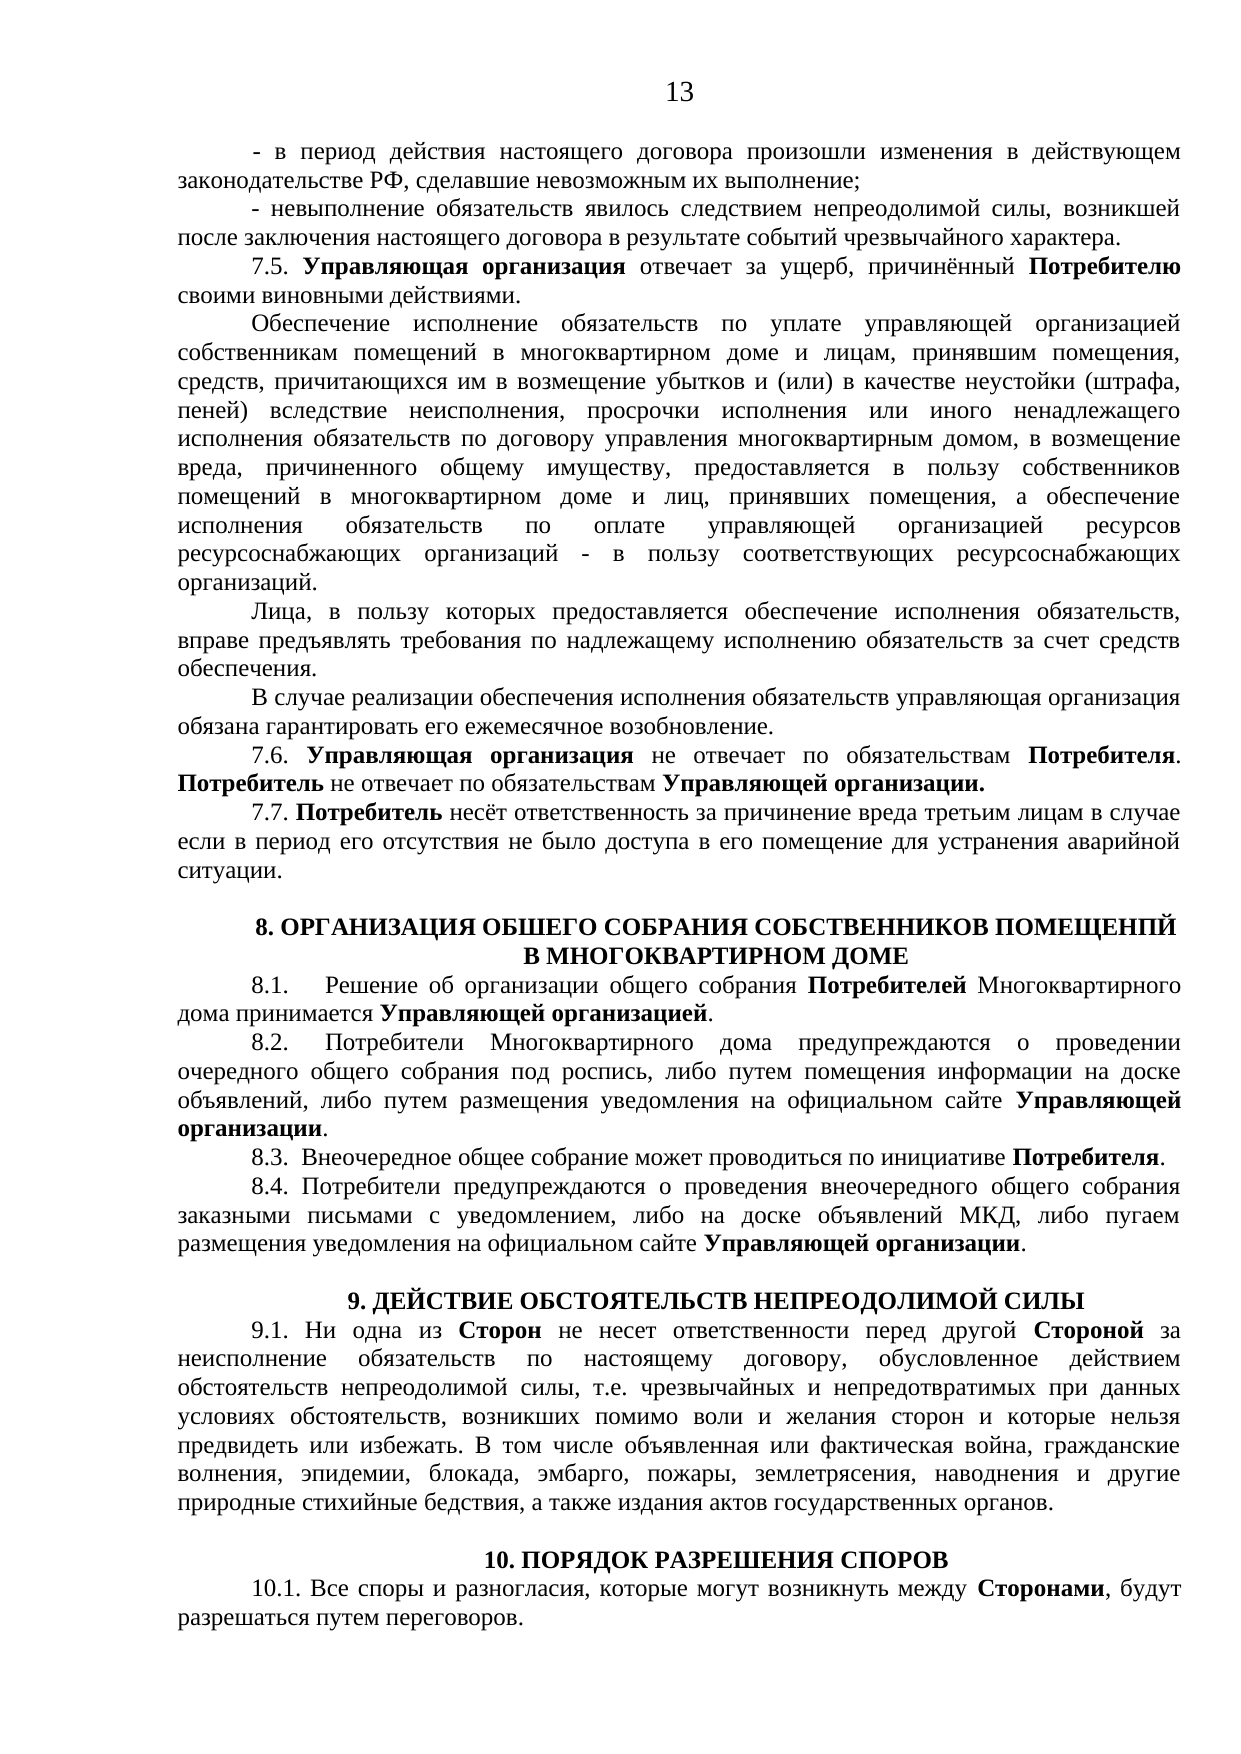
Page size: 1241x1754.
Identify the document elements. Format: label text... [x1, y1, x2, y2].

text 10. Порядок разрешения споров [177, 1545, 1181, 1573]
text В случае реализации обеспечения исполнения обязательств управляющая организация обязана гарантировать его ежемесячное возобновление. [177, 682, 1181, 740]
text 7.5. Управляющая организация отвечает за ущерб, причинённый Потребителю своими виновными действиями. [177, 251, 1181, 308]
text - в период действия настоящего договора произошли изменения в действующем законодательстве РФ, сделавшие невозможным их выполнение; [177, 136, 1181, 193]
text 8.1. Решение об организации общего собрания Потребителей Многоквартирного дома принимается Управляющей организацией. [177, 970, 1181, 1027]
text Лица, в пользу которых предоставляется обеспечение исполнения обязательств, вправе предъявлять требования по надлежащему исполнению обязательств за счет средств обеспечения. [177, 596, 1181, 682]
text 9. Действие обстоятельств непреодолимой силы [177, 1286, 1181, 1315]
text 8.4. Потребители предупреждаются о проведения внеочередного общего собрания заказными письмами с уведомлением, либо на доске объявлений МКД, либо пугаем размещения уведомления на официальном сайте Управляющей организации. [177, 1171, 1181, 1257]
text 7.7. Потребитель несёт ответственность за причинение вреда третьим лицам в случае если в период его отсутствия не было доступа в его помещение для устранения аварийной ситуации. [177, 797, 1181, 883]
text 8.2. Потребители Многоквартирного дома предупреждаются о проведении очередного общего собрания под роспись, либо путем помещения информации на доске объявлений, либо путем размещения уведомления на официальном сайте Управляющей организации. [177, 1027, 1181, 1142]
text 7.6. Управляющая организация не отвечает по обязательствам Потребителя. Потребитель не отвечает по обязательствам Управляющей организации. [177, 740, 1181, 797]
text 10.1. Все споры и разногласия, которые могут возникнуть между Сторонами, будут разрешаться путем переговоров. [177, 1573, 1181, 1631]
text В МНОГОКВАРТИРНОМ ДОМЕ [177, 941, 1181, 970]
text - невыполнение обязательств явилось следствием непреодолимой силы, возникшей после заключения настоящего договора в результате событий чрезвычайного характера. [177, 193, 1181, 251]
text 8.3. Внеочередное общее собрание может проводиться по инициативе Потребителя. [177, 1142, 1181, 1171]
text 8. ОРГАНИЗАЦИЯ ОБШЕГО СОБРАНИЯ СОБСТВЕННИКОВ ПОМЕЩЕНПЙ [177, 912, 1181, 941]
text Обеспечение исполнение обязательств по уплате управляющей организацией собственникам помещений в многоквартирном доме и лицам, принявшим помещения, средств, причитающихся им в возмещение убытков и (или) в качестве неустойки (штрафа, пеней) вследствие неисполнения, просрочки исполнения или иного ненадлежащего исполнения обязательств по договору управления многоквартирным домом, в возмещение вреда, причиненного общему имуществу, предоставляется в пользу собственников помещений в многоквартирном доме и лиц, принявших помещения, а обеспечение исполнения обязательств по оплате управляющей организацией ресурсов ресурсоснабжающих организаций - в пользу соответствующих ресурсоснабжающих организаций. [177, 308, 1181, 596]
text 9.1. Ни одна из Сторон не несет ответственности перед другой Стороной за неисполнение обязательств по настоящему договору, обусловленное действием обстоятельств непреодолимой силы, т.е. чрезвычайных и непредотвратимых при данных условиях обстоятельств, возникших помимо воли и желания сторон и которые нельзя предвидеть или избежать. В том числе объявленная или фактическая война, гражданские волнения, эпидемии, блокада, эмбарго, пожары, землетрясения, наводнения и другие природные стихийные бедствия, а также издания актов государственных органов. [177, 1315, 1181, 1516]
